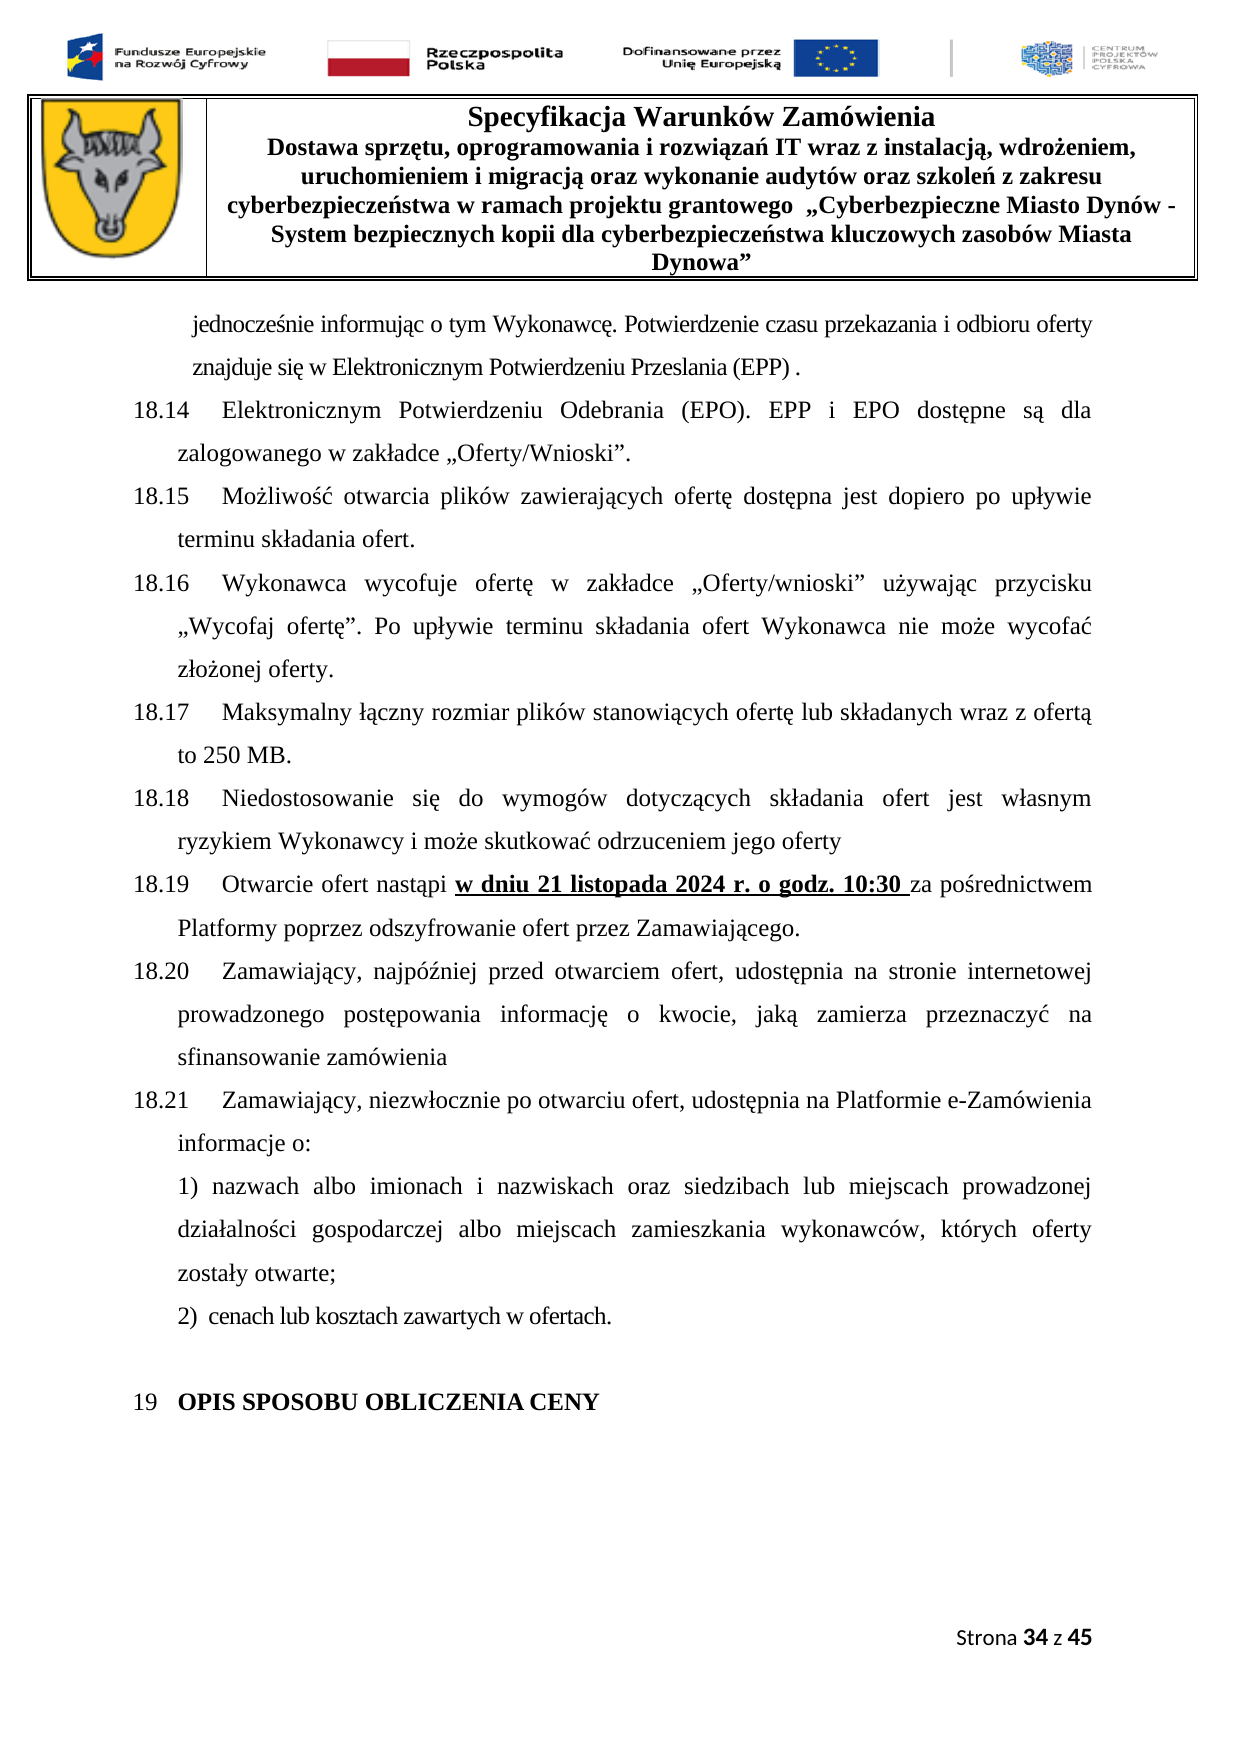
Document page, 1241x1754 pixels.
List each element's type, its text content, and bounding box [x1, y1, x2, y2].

subtitle 2) cenach lub kosztach zawartych w ofertach. [177, 1301, 1092, 1329]
subtitle Niedostosowanie się do wymogów dotyczących składania ofert jest własnym ryzykiem Wykonawcy i może skutkować odrzuceniem jego oferty [133, 783, 1092, 855]
subtitle Zamawiający, niezwłocznie po otwarciu ofert, udostępnia na Platformie e-Zamówienia informacje o: 1) nazwach albo imionach i nazwiskach oraz siedzibach lub miejscach prowadzonej działalności gospodarczej albo miejscach zamieszkania wykonawców, których oferty zostały otwarte; [133, 1085, 1092, 1286]
subtitle Maksymalny łączny rozmiar plików stanowiących ofertę lub składanych wraz z ofertą to 250 MB. [133, 697, 1092, 769]
subtitle Wykonawca wycofuje ofertę w zakładce „Oferty/wnioski” używając przycisku „Wycofaj ofertę”. Po upływie terminu składania ofert Wykonawca nie może wycofać złożonej oferty. [133, 568, 1092, 683]
subtitle Możliwość otwarcia plików zawierających ofertę dostępna jest dopiero po upływie terminu składania ofert. [133, 481, 1092, 553]
subtitle Opis sposobu obliczenia ceny [132, 1387, 1057, 1416]
subtitle Elektronicznym Potwierdzeniu Odebrania (EPO). EPP i EPO dostępne są dla zalogowanego w zakładce „Oferty/Wnioski”. [133, 395, 1092, 467]
picture [40, 98, 183, 261]
subtitle Zamawiający, najpóźniej przed otwarciem ofert, udostępnia na stronie internetowej prowadzonego postępowania informację o kwocie, jaką zamierza przeznaczyć na sfinansowanie zamówienia [133, 956, 1092, 1071]
subtitle Otwarcie ofert nastąpi w dniu 21 listopada 2024 r. o godz. 10:30 za pośrednictwem Platformy poprzez odszyfrowanie ofert przez Zamawiającego. [133, 869, 1092, 941]
